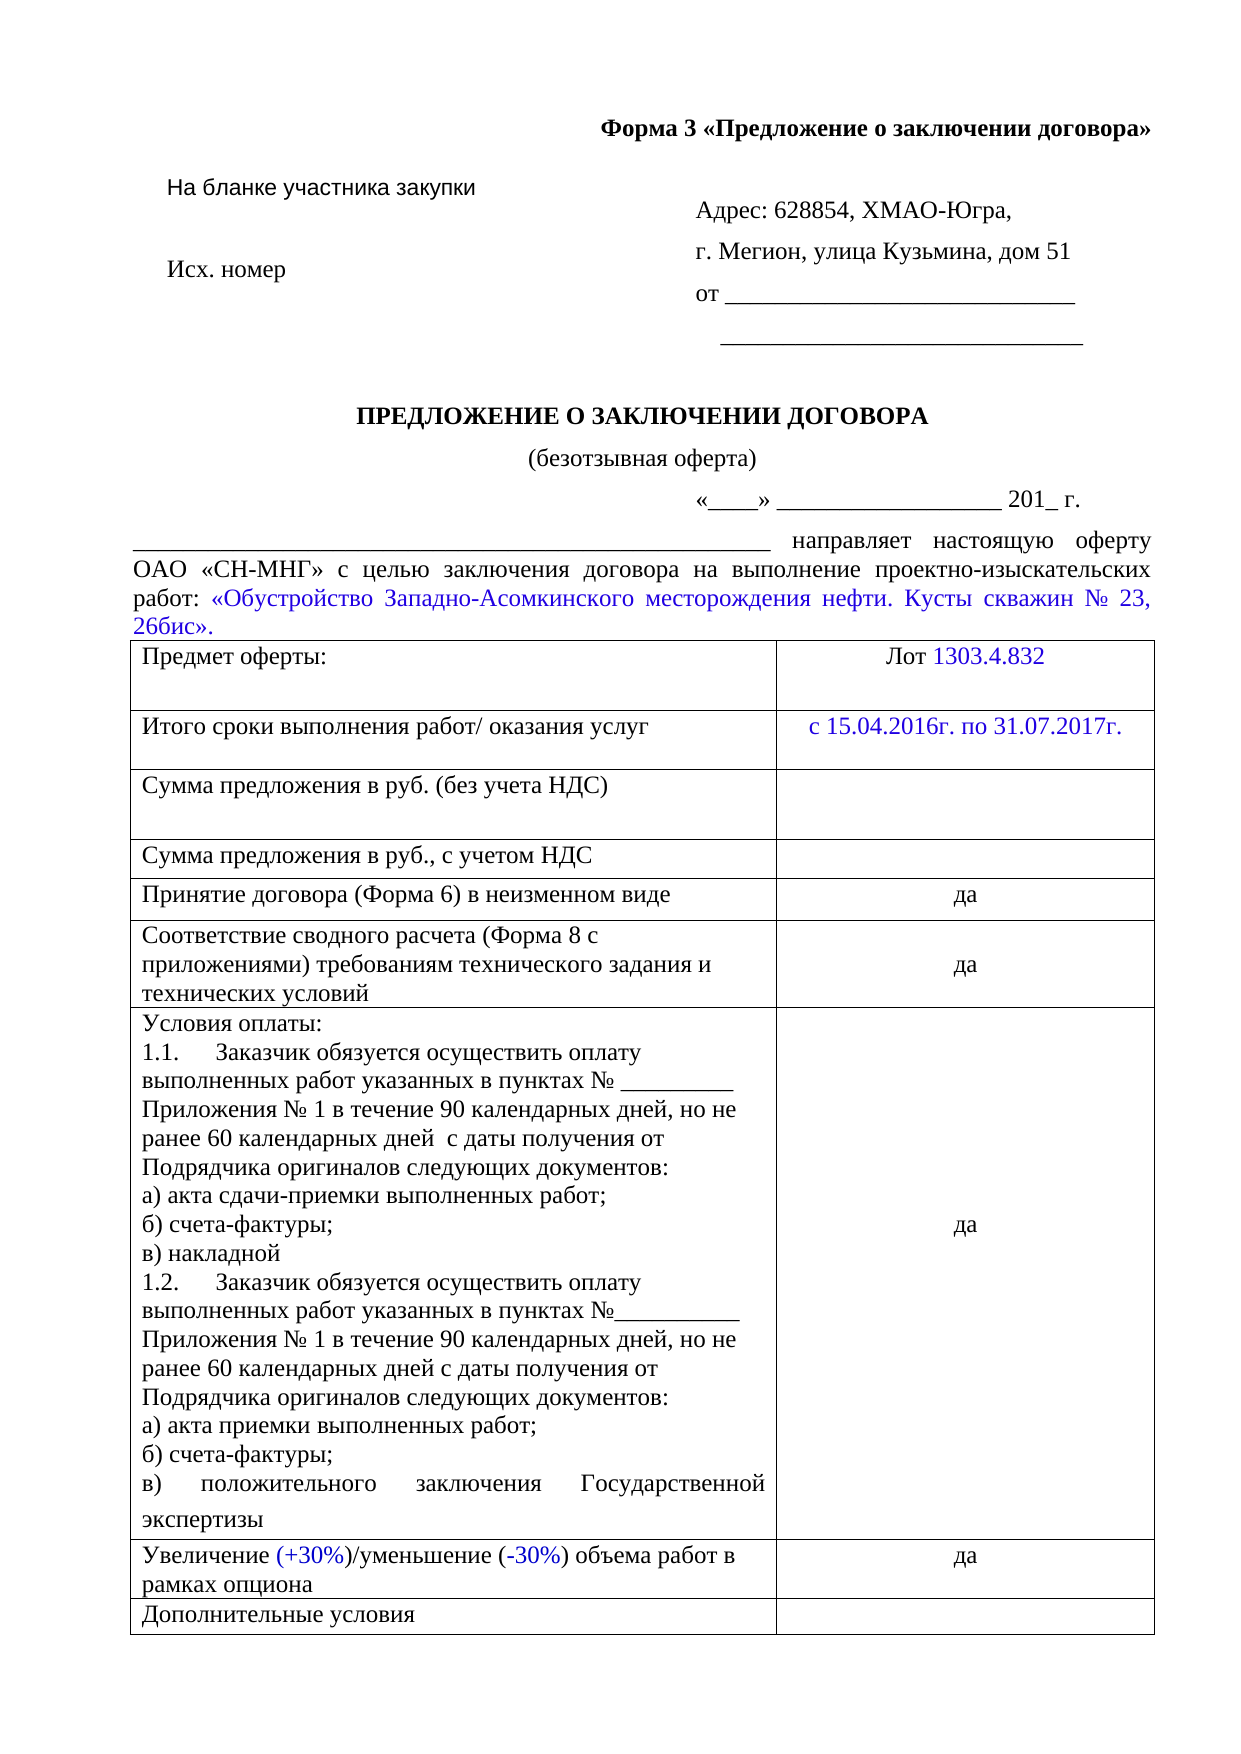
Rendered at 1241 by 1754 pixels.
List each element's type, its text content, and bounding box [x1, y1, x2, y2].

table_cell [777, 1599, 1154, 1633]
table_cell да [777, 921, 1154, 1007]
table_cell Итого сроки выполнения работ/ оказания услуг [131, 711, 776, 769]
table_header Предмет оферты: [131, 641, 776, 710]
text _____________________________ [695, 319, 1152, 348]
text Адрес: 628854, ХМАО-Югра, [695, 195, 1152, 224]
text ___________________________________________________ направляет настоящую оферту ОАО «СН-МНГ» с целью заключения договора на выполнение проектно-изыскательских работ: «Обустройство Западно-Асомкинского месторождения нефти. Кусты скважин № 23, 26бис». [133, 525, 1152, 640]
table_cell да [777, 879, 1154, 919]
table_cell да [777, 1008, 1154, 1539]
text от ____________________________ [695, 278, 1152, 306]
text (безотзывная оферта) [133, 443, 1152, 471]
text ПРЕДЛОЖЕНИЕ О ЗАКЛЮЧЕНИИ ДОГОВОРА [133, 401, 1152, 430]
table_cell [777, 840, 1154, 878]
table_cell Сумма предложения в руб. (без учета НДС) [131, 770, 776, 839]
table_cell Условия оплаты: 1.1. Заказчик обязуется осуществить оплату выполненных работ указанных в пунктах № _________ Приложения № 1 в течение 90 календарных дней, но не ранее 60 календарных дней с даты получения от Подрядчика оригиналов следующих документов: а) акта сдачи-приемки выполненных работ; б) счета-фактуры; в) накладной 1.2. Заказчик обязуется осуществить оплату выполненных работ указанных в пунктах №__________ Приложения № 1 в течение 90 календарных дней, но не ранее 60 календарных дней с даты получения от Подрядчика оригиналов следующих документов: а) акта приемки выполненных работ; б) счета-фактуры; в) положительного заключения Государственной экспертизы [131, 1008, 776, 1539]
table_cell [777, 770, 1154, 839]
table_cell Дополнительные условия [131, 1599, 776, 1633]
table_cell Увеличение (+30%)/уменьшение (-30%) объема работ в рамках опциона [131, 1540, 776, 1598]
table_cell да [777, 1540, 1154, 1598]
table_cell Сумма предложения в руб., с учетом НДС [131, 840, 776, 878]
table_cell с 15.04.2016г. по 31.07.2017г. [777, 711, 1154, 769]
table_cell Соответствие сводного расчета (Форма 8 с приложениями) требованиям технического задания и технических условий [131, 921, 776, 1007]
text Форма 3 «Предложение о заключении договора» [133, 113, 1152, 141]
text «____» __________________ 201_ г. [695, 484, 1152, 513]
text г. Мегион, улица Кузьмина, дом 51 [695, 236, 1152, 265]
table_cell Принятие договора (Форма 6) в неизменном виде [131, 879, 776, 919]
table_header Лот 1303.4.832 [777, 641, 1154, 710]
